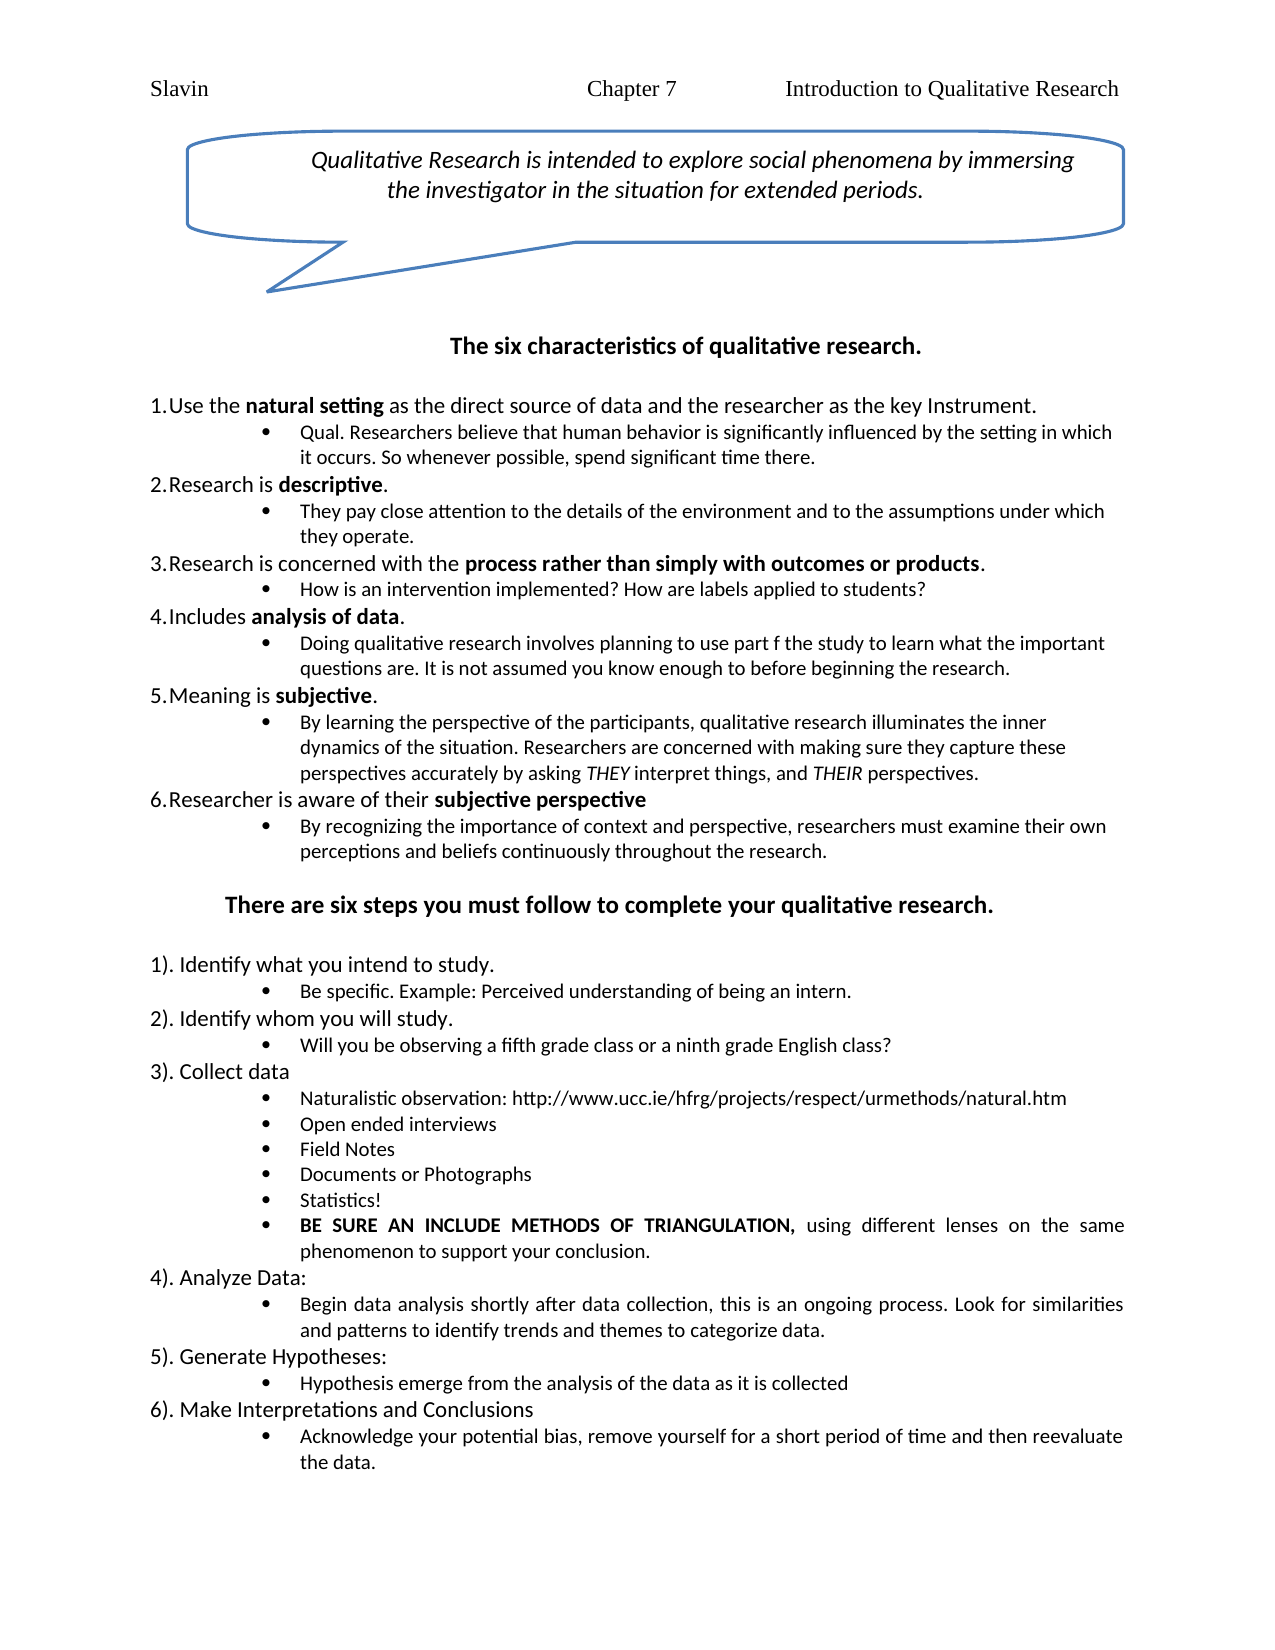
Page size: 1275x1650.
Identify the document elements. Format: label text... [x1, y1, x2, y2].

list Acknowledge your potential bias, remove yourself for a short period of time and then reevaluate the data. [262, 1424, 1125, 1474]
list By learning the perspective of the participants, qualitative research illuminates the inner dynamics of the situation. Researchers are concerned with making sure they capture these perspectives accurately by asking THEY interpret things, and THEIR perspectives. [262, 709, 1125, 785]
list By recognizing the importance of context and perspective, researchers must examine their own perceptions and beliefs continuously throughout the research. [262, 813, 1125, 864]
list Hypothesis emerge from the analysis of the data as it is collected [262, 1370, 1125, 1396]
list Statistics! [262, 1187, 1125, 1212]
text 4). Analyze Data: [150, 1263, 1125, 1291]
list Researcher is aware of their subjective perspective [150, 785, 1125, 813]
text 3). Collect data [150, 1057, 1125, 1085]
list Will you be observing a fifth grade class or a ninth grade English class? [262, 1032, 1125, 1057]
list Be specific. Example: Perceived understanding of being an intern. [262, 978, 1125, 1004]
list Meaning is subjective. [150, 681, 1125, 709]
text 2). Identify whom you will study. [150, 1004, 1125, 1032]
list BE SURE AN INCLUDE METHODS OF TRIANGULATION, using different lenses on the same phenomenon to support your conclusion. [262, 1212, 1125, 1263]
list Open ended interviews [262, 1111, 1125, 1136]
text 6). Make Interpretations and Conclusions [150, 1396, 1125, 1424]
list Begin data analysis shortly after data collection, this is an ongoing process. Look for similarities and patterns to identify trends and themes to categorize data. [262, 1291, 1125, 1342]
list Research is descriptive. [150, 470, 1125, 498]
text 1). Identify what you intend to study. [150, 951, 1125, 978]
text There are six steps you must follow to complete your qualitative research. [150, 889, 1125, 920]
list Research is concerned with the process rather than simply with outcomes or products. [150, 549, 1125, 577]
list Qual. Researchers believe that human behavior is significantly influenced by the setting in which it occurs. So whenever possible, spend significant time there. [262, 419, 1125, 470]
list How is an intervention implemented? How are labels applied to students? [262, 577, 1125, 602]
list Doing qualitative research involves planning to use part f the study to learn what the important questions are. It is not assumed you know enough to before beginning the research. [262, 630, 1125, 681]
list Use the natural setting as the direct source of data and the researcher as the key Instrument. [150, 391, 1125, 419]
text The six characteristics of qualitative research. [150, 185, 1125, 360]
text 5). Generate Hypotheses: [150, 1342, 1125, 1370]
list Includes analysis of data. [150, 602, 1125, 630]
list Naturalistic observation: http://www.ucc.ie/hfrg/projects/respect/urmethods/natural.htm [262, 1085, 1125, 1111]
list They pay close attention to the details of the environment and to the assumptions under which they operate. [262, 498, 1125, 549]
list Field Notes [262, 1136, 1125, 1162]
list Documents or Photographs [262, 1162, 1125, 1187]
